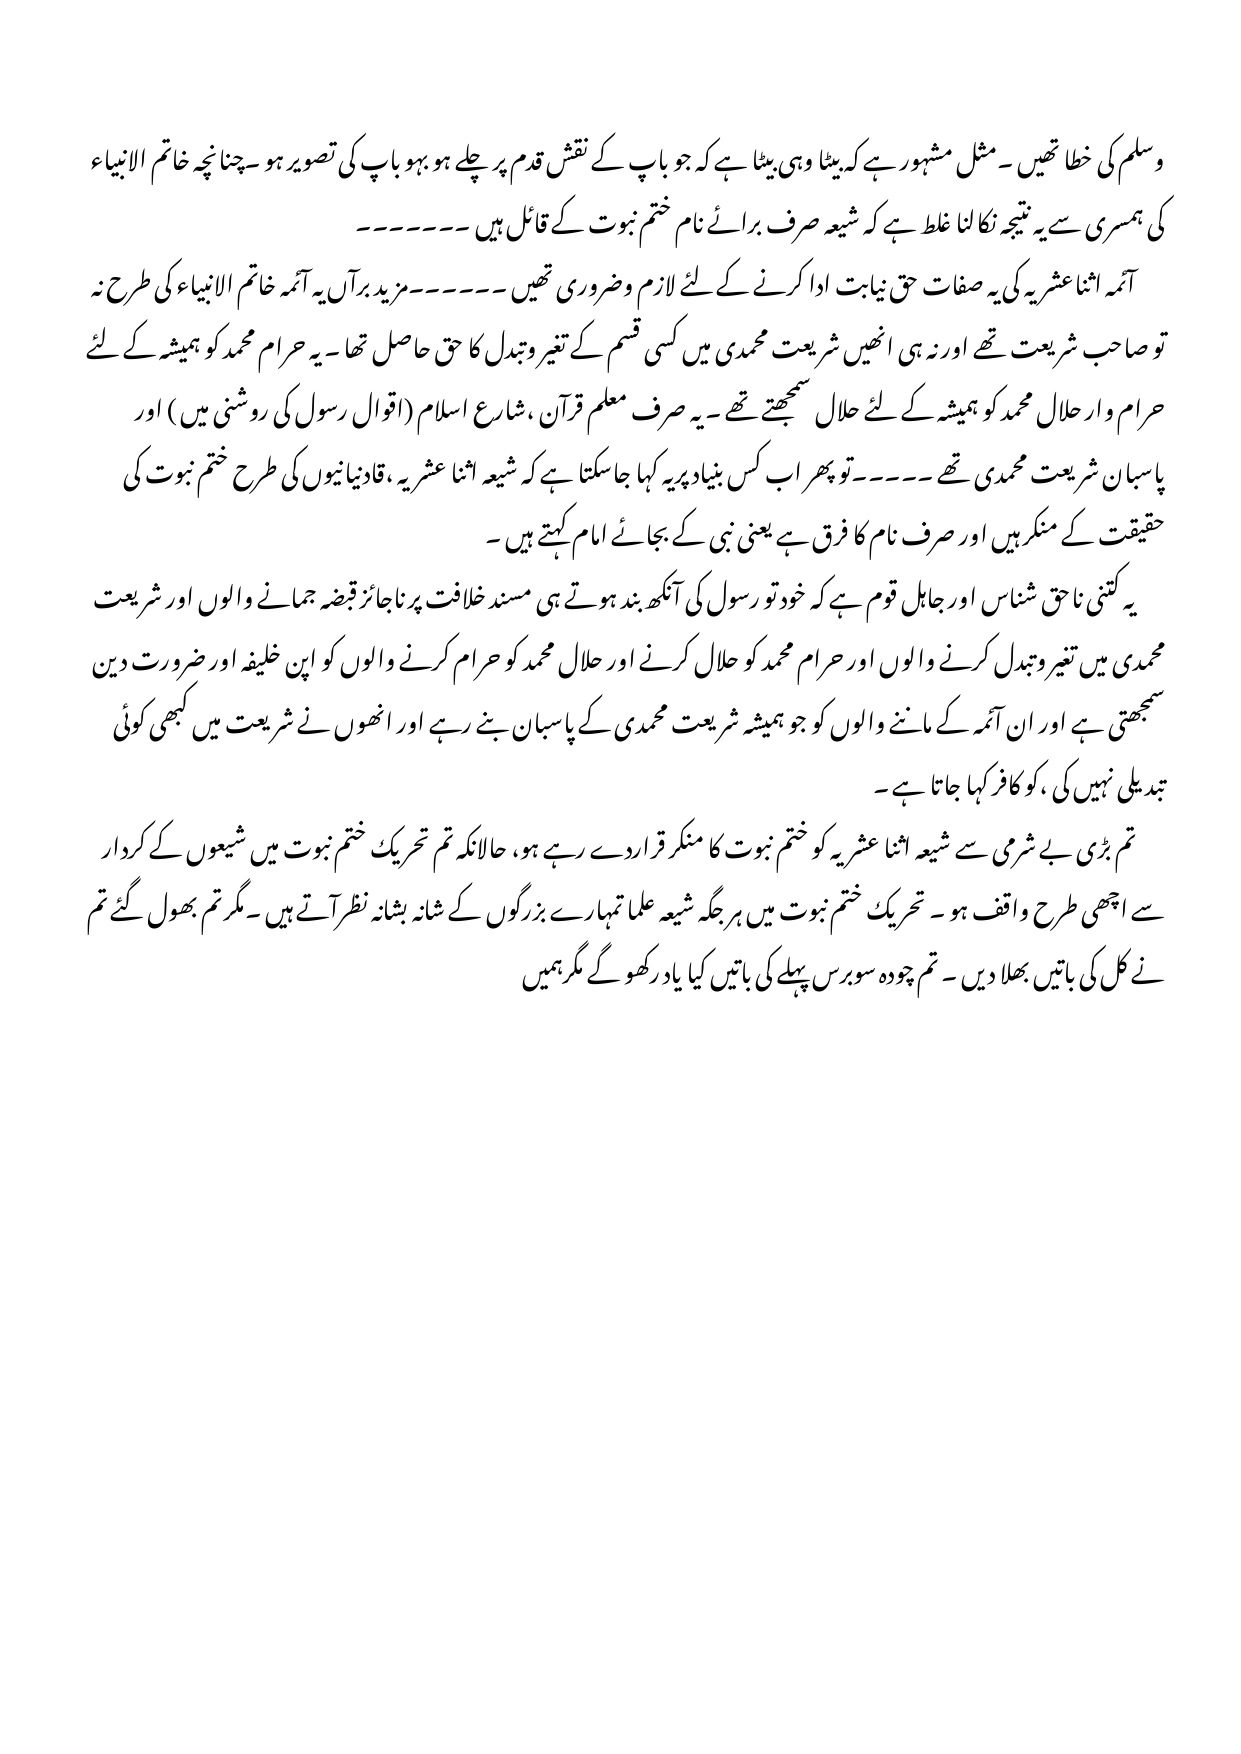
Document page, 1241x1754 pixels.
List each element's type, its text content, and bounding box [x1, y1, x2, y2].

text وسلم کی خطا تھیں ۔مثل مشہور ہے کہ بیٹا وہی بیٹا ہے کہ جو باپ کے نقش قدم پر چلے ہو بہو باپ کی تصویر ہو ۔چنانچہ خاتم الانبیاء کی ہمسری سے یہ نتیجہ نکالنا غلط ہے کہ شیعہ صرف برائے نام ختم نبوت کے قائل ہیں ۔۔۔۔۔۔۔ [75, 94, 1165, 248]
text آئمہ اثناعشریہ کی یہ صفات حق نیابت ادا کرنے کے لئے لازم وضروری تھیں ۔۔۔۔۔۔مزید برآں یہ آئمہ خاتم الانبیاء کی طرح نہ تو صاحب شریعت تھے اور نہ ہی انھیں شریعت محمدی میں کسی قسم کے تغیر وتبدل کا حق حاصل تھا ۔ یہ حرام محمد کو ہمیشہ کے لئے حرام وار حلال محمد کو ہمیشہ کے لئے حلال سمجھتے تھے ۔ یہ صرف معلم قرآن ،شارع اسلام (اقوال رسول کی روشنی میں ) اور پاسبان شریعت محمدی تھے ۔۔۔۔۔تو پھر اب کس بنیاد پریہ کہا جاسکتا ہے کہ شیعہ اثنا عشریہ ،قادنیانیوں کی طرح ختم نبوت کی حقیقت کے منکر ہیں اور صرف نام کا فرق ہے یعنی نبی کے بجائے امام کہتے ہیں ۔ [75, 248, 1165, 560]
text تم بڑی بے شرمی سے شیعہ اثنا عشریہ کو ختم نبوت کا منکر قراردے رہے ہو، حالانکہ تم تحریک ختم نبوت میں شیعوں کے کردار سے اچھی طرح واقف ہو ۔ تحریک ختم نبوت میں ہر جگہ شیعہ علما تمہارے بزرگوں کے شانہ بشانہ نظرآتے ہیں ۔مگر تم بھول گئے تم نے کل کی باتیں بھلا دیں ۔ تم چودہ سوبرس پہلے کی باتیں کیا یاد رکھو گے مگرہمیں [75, 810, 1165, 998]
text یہ کتنی ناحق شناس اور جاہل قوم ہے کہ خود تو رسول کی آنکھ بند ہوتے ہی مسند خلافت پر ناجائز قبضہ جمانے والوں اور شریعت محمدی میں تغیر وتبدل کرنے والوں اور حرام محمد کو حلال کرنے اور حلال محمد کو حرام کرنے والوں کو اپن خلیفہ اور ضرورت دین سمجھتی ہے اور ان آئمہ کے ماننے والوں کو جو ہمیشہ شریعت محمدی کے پاسبان بنے رہے اور انھوں نے شریعت میں کبھی کوئی تبدیلی نہیں کی ،کو کافر کہا جاتا ہے ۔ [75, 560, 1165, 810]
